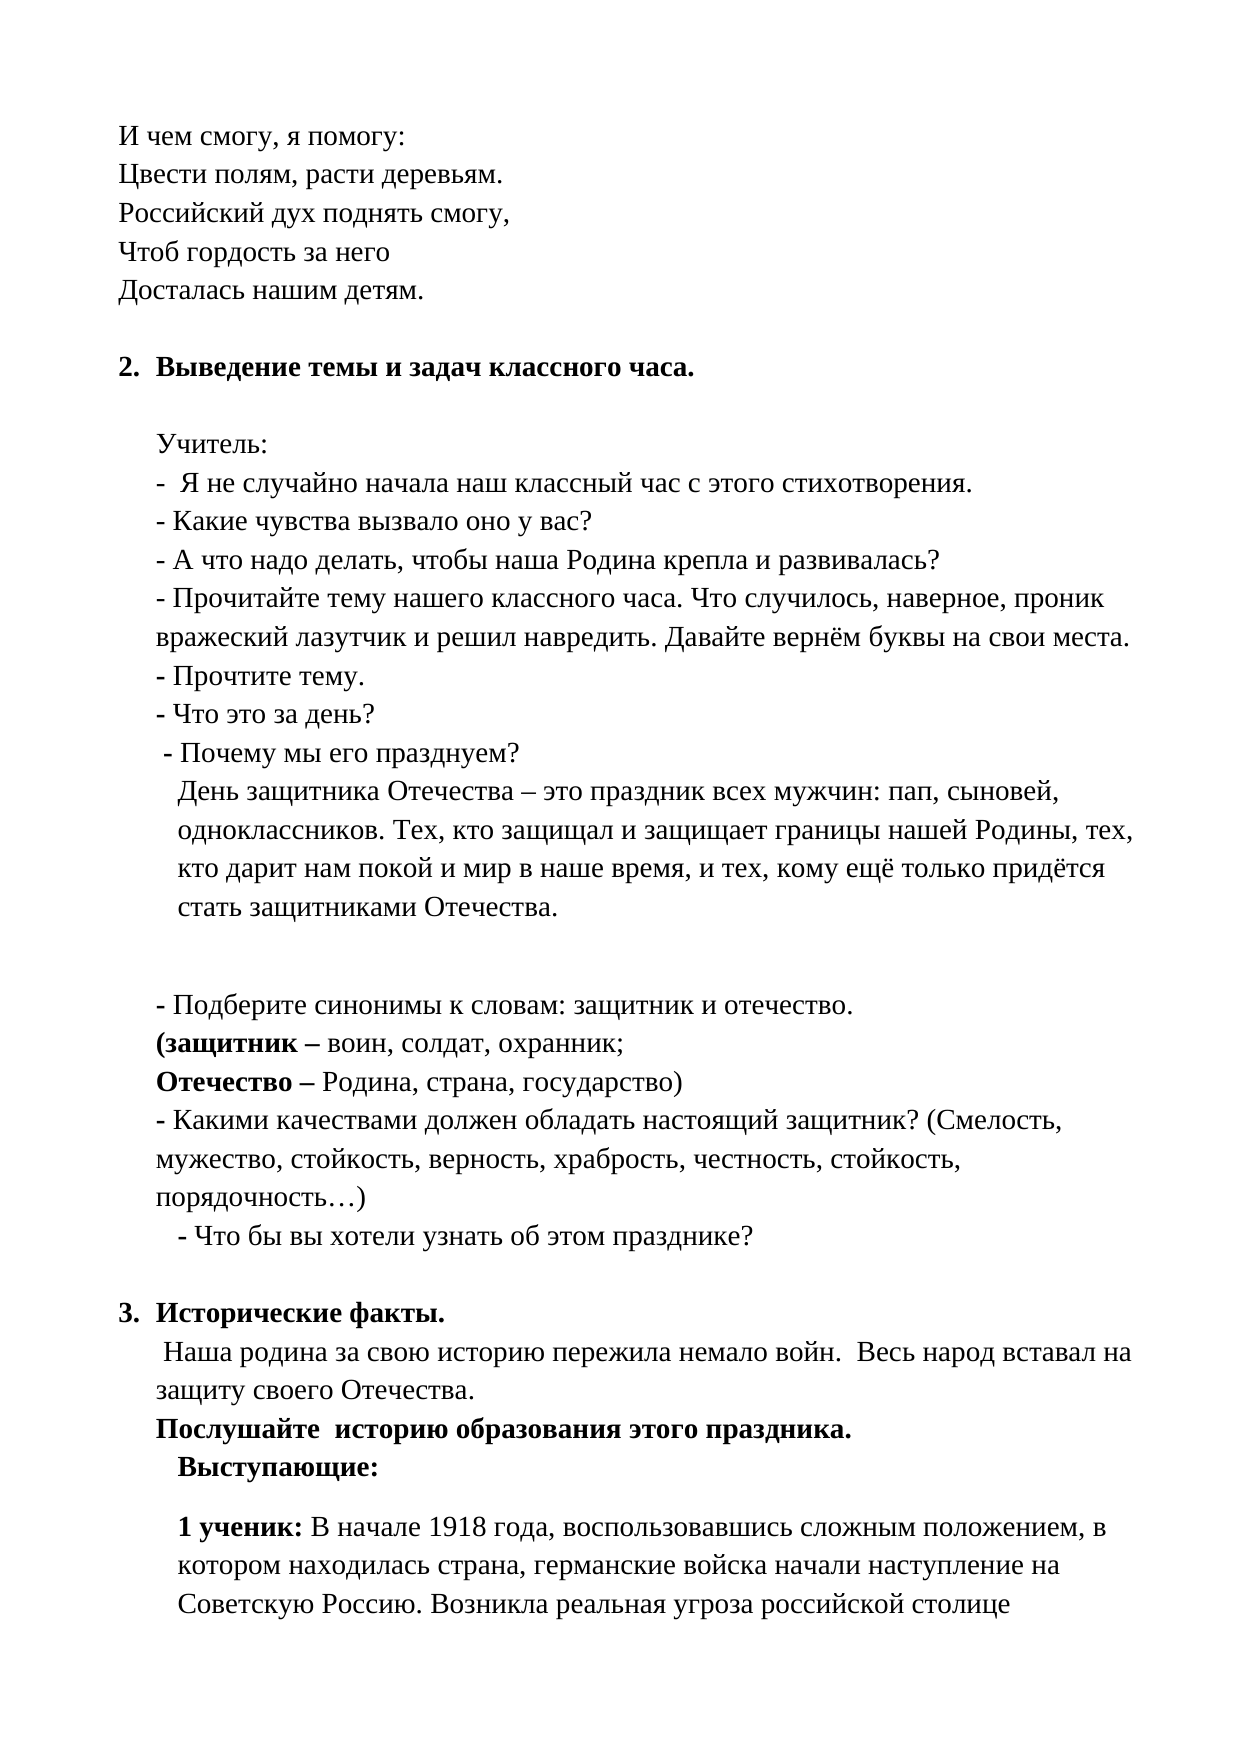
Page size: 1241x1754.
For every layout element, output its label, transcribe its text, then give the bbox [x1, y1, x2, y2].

list Наша родина за свою историю пережила немало войн. Весь народ вставал на защиту своего Отечества. [156, 1334, 1152, 1406]
list Исторические факты. [118, 1295, 1152, 1329]
text Российский дух поднять смогу, [118, 195, 1152, 229]
list - Что это за день? [156, 696, 1152, 730]
list Послушайте историю образования этого праздника. [156, 1411, 1152, 1444]
list Отечество – Родина, страна, государство) [156, 1064, 1152, 1097]
list - А что надо делать, чтобы наша Родина крепла и развивалась? [156, 542, 1152, 576]
list - Прочитайте тему нашего классного часа. Что случилось, наверное, проник вражеский лазутчик и решил навредить. Давайте вернём буквы на свои места. [156, 581, 1152, 653]
text Досталась нашим детям. [118, 272, 1152, 306]
text Выступающие: [177, 1449, 1152, 1483]
list - Почему мы его празднуем? [156, 735, 1152, 768]
list - Подберите синонимы к словам: защитник и отечество. [156, 987, 1152, 1020]
text Цвести полям, расти деревьям. [118, 157, 1152, 190]
list Учитель: [156, 426, 1152, 460]
list - Какие чувства вызвало оно у вас? [156, 503, 1152, 537]
list - Прочтите тему. [156, 658, 1152, 691]
list - Какими качествами должен обладать настоящий защитник? (Смелость, мужество, стойкость, верность, храбрость, честность, стойкость, порядочность…) [156, 1102, 1152, 1213]
text И чем смогу, я помогу: [118, 118, 1152, 152]
list (защитник – воин, солдат, охранник; [156, 1025, 1152, 1059]
text - Что бы вы хотели узнать об этом празднике? [177, 1218, 1152, 1252]
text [177, 1509, 1152, 1619]
list - Я не случайно начала наш классный час с этого стихотворения. [156, 465, 1152, 498]
list Выведение темы и задач классного часа. [118, 349, 1152, 383]
text День защитника Отечества – это праздник всех мужчин: пап, сыновей, одноклассников. Тех, кто защищал и защищает границы нашей Родины, тех, кто дарит нам покой и мир в наше время, и тех, кому ещё только придётся стать защитниками Отечества. [177, 773, 1152, 922]
text Чтоб гордость за него [118, 234, 1152, 267]
